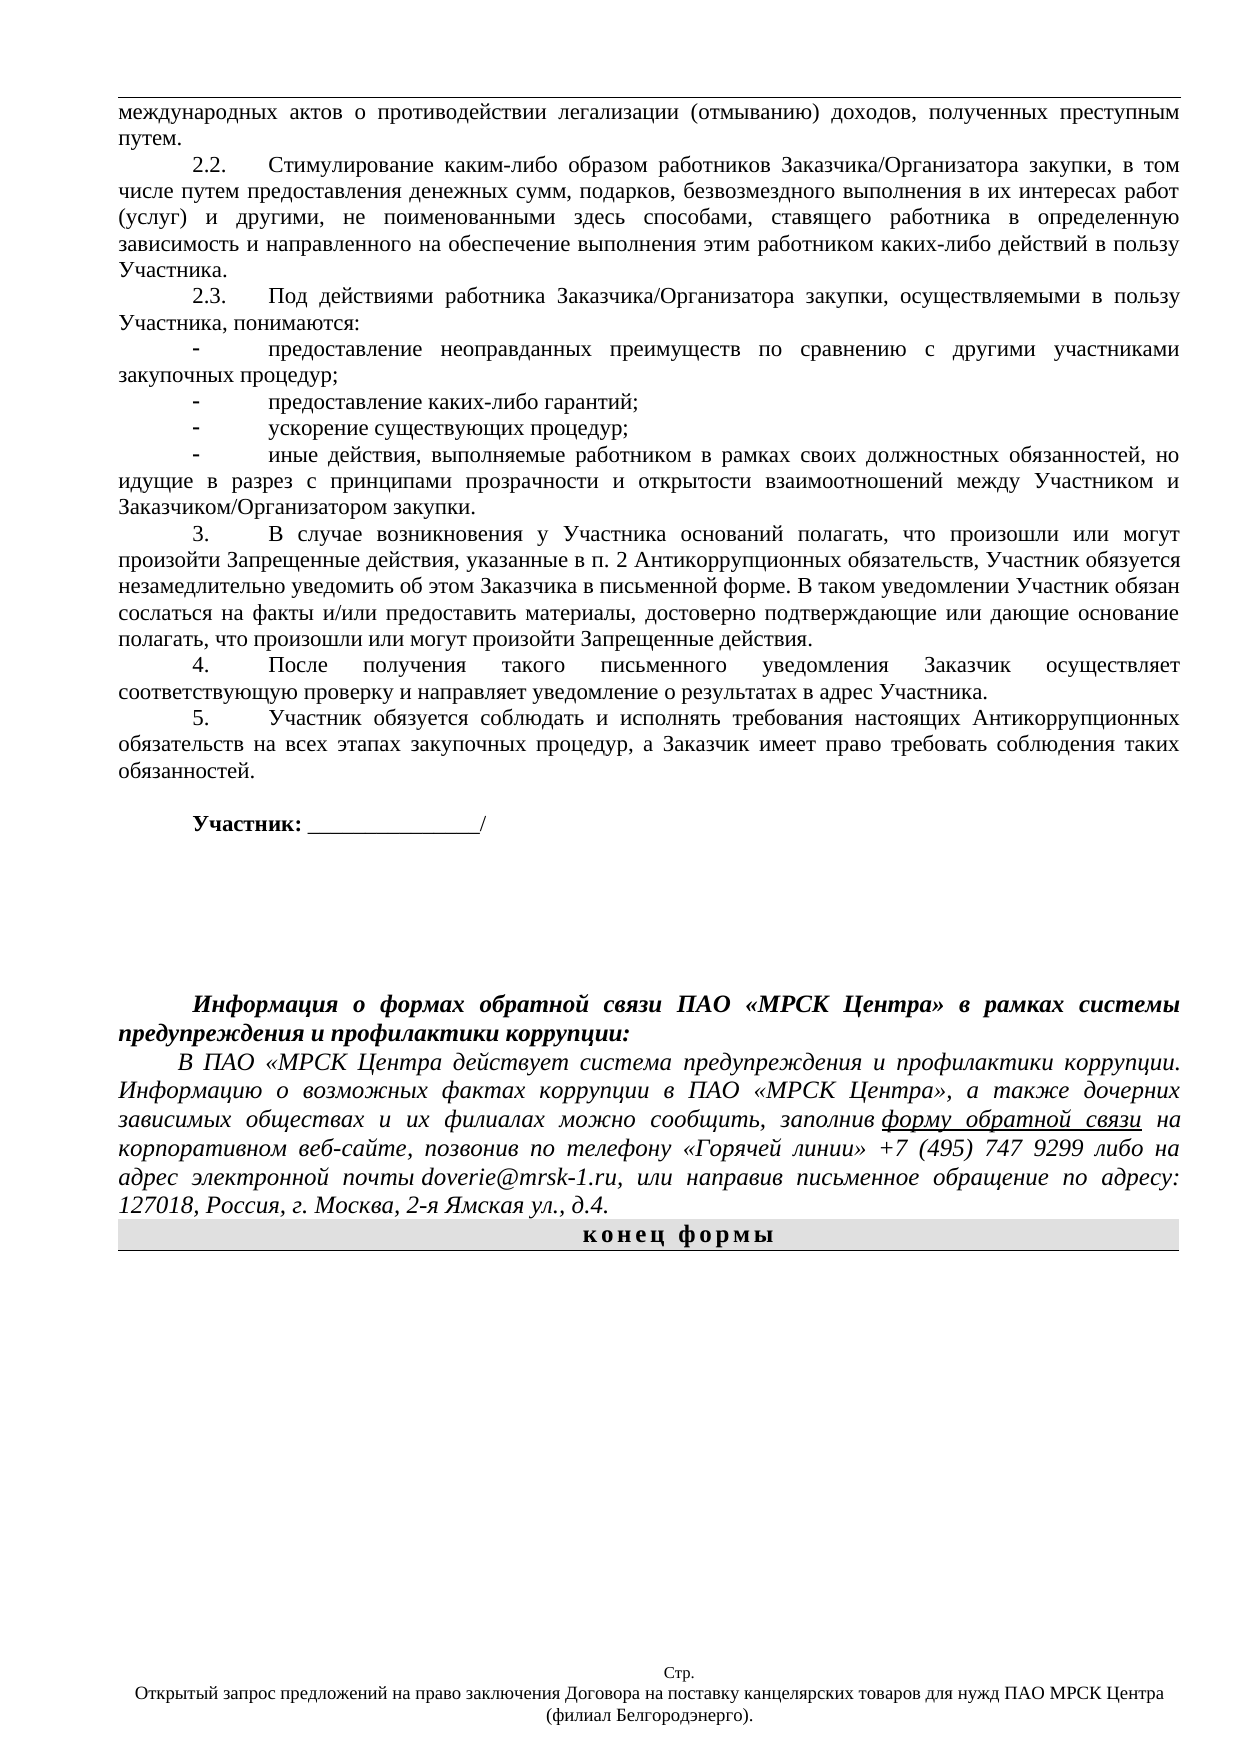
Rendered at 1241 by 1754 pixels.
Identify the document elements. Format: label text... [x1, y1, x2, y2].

list ускорение существующих процедур; [118, 414, 1181, 441]
list предоставление каких-либо гарантий; [118, 388, 1181, 414]
text Участник: _______________/ [118, 809, 1181, 836]
text В ПАО «МРСК Центра действует система предупреждения и профилактики коррупции. Информацию о возможных фактах коррупции в ПАО «МРСК Центра», а также дочерних зависимых обществах и их филиалах можно сообщить, заполнив форму обратной связи на корпоративном веб-сайте, позвонив по телефону «Горячей линии» +7 (495) 747 9299 либо на адрес электронной почты doverie@mrsk-1.ru, или направив письменное обращение по адресу: 127018, Россия, г. Москва, 2-я Ямская ул., д.4. [415, 1162, 1181, 1219]
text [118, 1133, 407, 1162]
text В ПАО «МРСК Центра действует система предупреждения и профилактики коррупции. Информацию о возможных фактах коррупции в ПАО «МРСК Центра», а также дочерних зависимых обществах и их филиалах можно сообщить, заполнив форму обратной связи на корпоративном веб-сайте, позвонив по телефону «Горячей линии» +7 (495) 747 9299 либо на адрес электронной почты doverie@mrsk-1.ru, или направив письменное обращение по адресу: 127018, Россия, г. Москва, 2-я Ямская ул., д.4. [118, 1047, 1181, 1076]
list Участник обязуется соблюдать и исполнять требования настоящих Антикоррупционных обязательств на всех этапах закупочных процедур, а Заказчик имеет право требовать соблюдения таких обязанностей. [118, 704, 1181, 783]
list предоставление неоправданных преимуществ по сравнению с другими участниками закупочных процедур; [118, 335, 1181, 388]
text конец формы [118, 1219, 1179, 1250]
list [118, 98, 1181, 151]
list Cтимулирование каким-либо образом работников Заказчика/Организатора закупки, в том числе путем предоставления денежных сумм, подарков, безвозмездного выполнения в их интересах работ (услуг) и другими, не поименованными здесь способами, ставящего работника в определенную зависимость и направленного на обеспечение выполнения этим работником каких-либо действий в пользу Участника. [118, 151, 1181, 282]
text Информация о формах обратной связи ПАО «МРСК Центра» в рамках системы предупреждения и профилактики коррупции: [118, 989, 1181, 1047]
list иные действия, выполняемые работником в рамках своих должностных обязанностей, но идущие в разрез с принципами прозрачности и открытости взаимоотношений между Участником и Заказчиком/Организатором закупки. [118, 441, 1181, 520]
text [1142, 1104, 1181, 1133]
list Под действиями работника Заказчика/Организатора закупки, осуществляемыми в пользу Участника, понимаются: [118, 282, 1181, 335]
list В случае возникновения у Участника оснований полагать, что произошли или могут произойти Запрещенные действия, указанные в п. 2 Антикоррупционных обязательств, Участник обязуется незамедлительно уведомить об этом Заказчика в письменной форме. В таком уведомлении Участник обязан сослаться на факты и/или предоставить материалы, достоверно подтверждающие или дающие основание полагать, что произошли или могут произойти Запрещенные действия. [118, 520, 1181, 651]
list После получения такого письменного уведомления Заказчик осуществляет соответствующую проверку и направляет уведомление о результатах в адрес Участника. [118, 651, 1181, 704]
